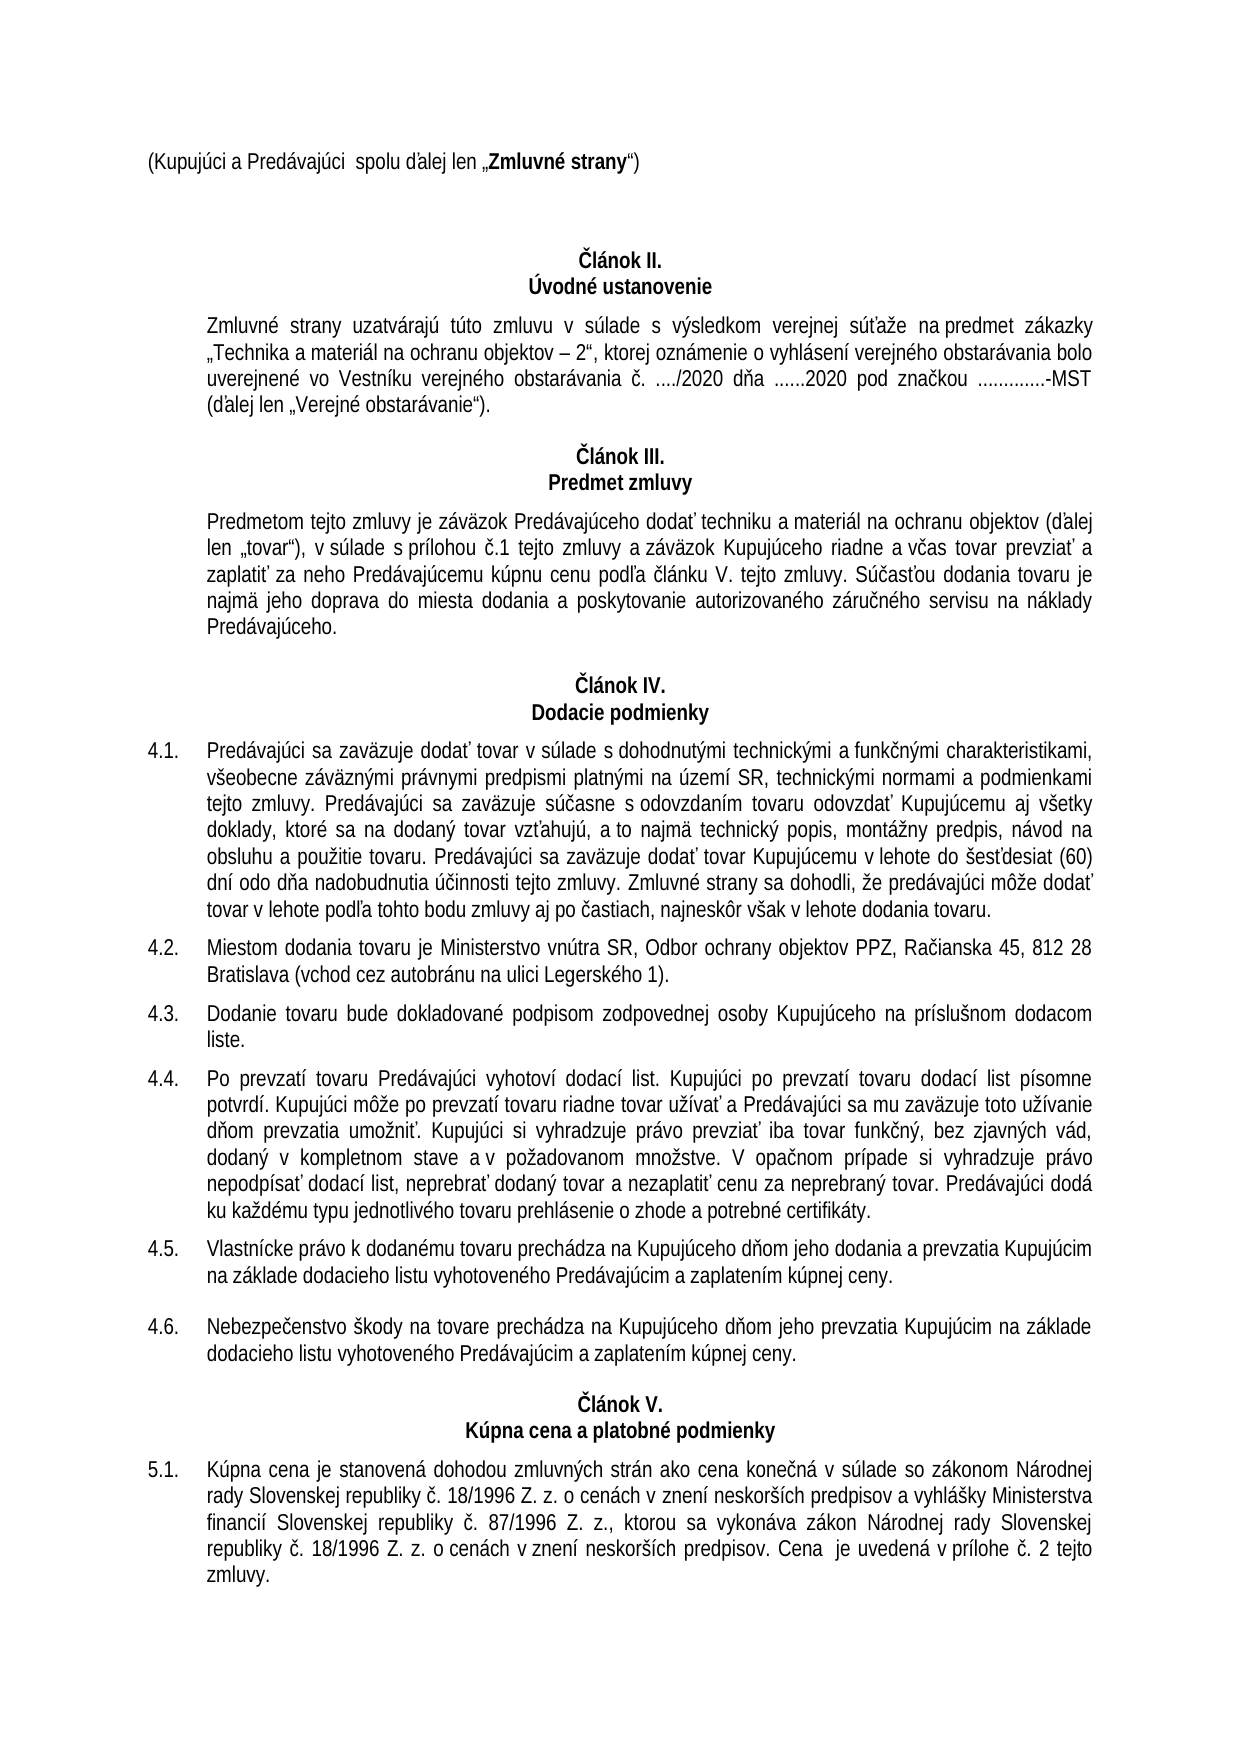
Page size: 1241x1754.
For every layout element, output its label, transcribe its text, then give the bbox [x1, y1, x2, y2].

list Dodanie tovaru bude dokladované podpisom zodpovednej osoby Kupujúceho na príslušnom dodacom liste. [148, 999, 1093, 1052]
list Nebezpečenstvo škody na tovare prechádza na Kupujúceho dňom jeho prevzatia Kupujúcim na základe dodacieho listu vyhotoveného Predávajúcim a zaplatením kúpnej ceny. [148, 1313, 1093, 1366]
text Článok II. [148, 247, 1093, 273]
text Úvodné ustanovenie [148, 273, 1093, 300]
text Dodacie podmienky [148, 698, 1093, 725]
list Miestom dodania tovaru je Ministerstvo vnútra SR, Odbor ochrany objektov PPZ, Račianska 45, 812 28 Bratislava (vchod cez autobránu na ulici Legerského 1). [148, 934, 1093, 987]
text Článok V. [148, 1391, 1093, 1417]
list Predávajúci sa zaväzuje dodať tovar v súlade s dohodnutými technickými a funkčnými charakteristikami, všeobecne záväznými právnymi predpismi platnými na území SR, technickými normami a podmienkami tejto zmluvy. Predávajúci sa zaväzuje súčasne s odovzdaním tovaru odovzdať Kupujúcemu aj všetky doklady, ktoré sa na dodaný tovar vzťahujú, a to najmä technický popis, montážny predpis, návod na obsluhu a použitie tovaru. Predávajúci sa zaväzuje dodať tovar Kupujúcemu v lehote do šesťdesiat (60) dní odo dňa nadobudnutia účinnosti tejto zmluvy. Zmluvné strany sa dohodli, že predávajúci môže dodať tovar v lehote podľa tohto bodu zmluvy aj po častiach, najneskôr však v lehote dodania tovaru. [148, 737, 1093, 922]
text Predmet zmluvy [148, 469, 1093, 495]
list Predmetom tejto zmluvy je záväzok Predávajúceho dodať techniku a materiál na ochranu objektov (ďalej len „tovar“), v súlade s prílohou č.1 tejto zmluvy a záväzok Kupujúceho riadne a včas tovar prevziať a zaplatiť za neho Predávajúcemu kúpnu cenu podľa článku V. tejto zmluvy. Súčasťou dodania tovaru je najmä jeho doprava do miesta dodania a poskytovanie autorizovaného záručného servisu na náklady Predávajúceho. [207, 508, 1093, 639]
list Zmluvné strany uzatvárajú túto zmluvu v súlade s výsledkom verejnej súťaže na predmet zákazky „Technika a materiál na ochranu objektov – 2“, ktorej oznámenie o vyhlásení verejného obstarávania bolo uverejnené vo Vestníku verejného obstarávania č. ..../2020 dňa ......2020 pod značkou .............-MST (ďalej len „Verejné obstarávanie“). [207, 312, 1093, 418]
text Kúpna cena a platobné podmienky [148, 1417, 1093, 1443]
text (Kupujúci a Predávajúci spolu ďalej len „Zmluvné strany“) [148, 148, 1093, 174]
text Článok III. [148, 443, 1093, 469]
text Článok IV. [148, 672, 1093, 698]
list Kúpna cena je stanovená dohodou zmluvných strán ako cena konečná v súlade so zákonom Národnej rady Slovenskej republiky č. 18/1996 Z. z. o cenách v znení neskorších predpisov a vyhlášky Ministerstva financií Slovenskej republiky č. 87/1996 Z. z., ktorou sa vykonáva zákon Národnej rady Slovenskej republiky č. 18/1996 Z. z. o cenách v znení neskorších predpisov. Cena je uvedená v prílohe č. 2 tejto zmluvy. [148, 1456, 1093, 1588]
list Po prevzatí tovaru Predávajúci vyhotoví dodací list. Kupujúci po prevzatí tovaru dodací list písomne potvrdí. Kupujúci môže po prevzatí tovaru riadne tovar užívať a Predávajúci sa mu zaväzuje toto užívanie dňom prevzatia umožniť. Kupujúci si vyhradzuje právo prevziať iba tovar funkčný, bez zjavných vád, dodaný v kompletnom stave a v požadovanom množstve. V opačnom prípade si vyhradzuje právo nepodpísať dodací list, neprebrať dodaný tovar a nezaplatiť cenu za neprebraný tovar. Predávajúci dodá ku každému typu jednotlivého tovaru prehlásenie o zhode a potrebné certifikáty. [148, 1065, 1093, 1223]
list Vlastnícke právo k dodanému tovaru prechádza na Kupujúceho dňom jeho dodania a prevzatia Kupujúcim na základe dodacieho listu vyhotoveného Predávajúcim a zaplatením kúpnej ceny. [148, 1235, 1093, 1288]
